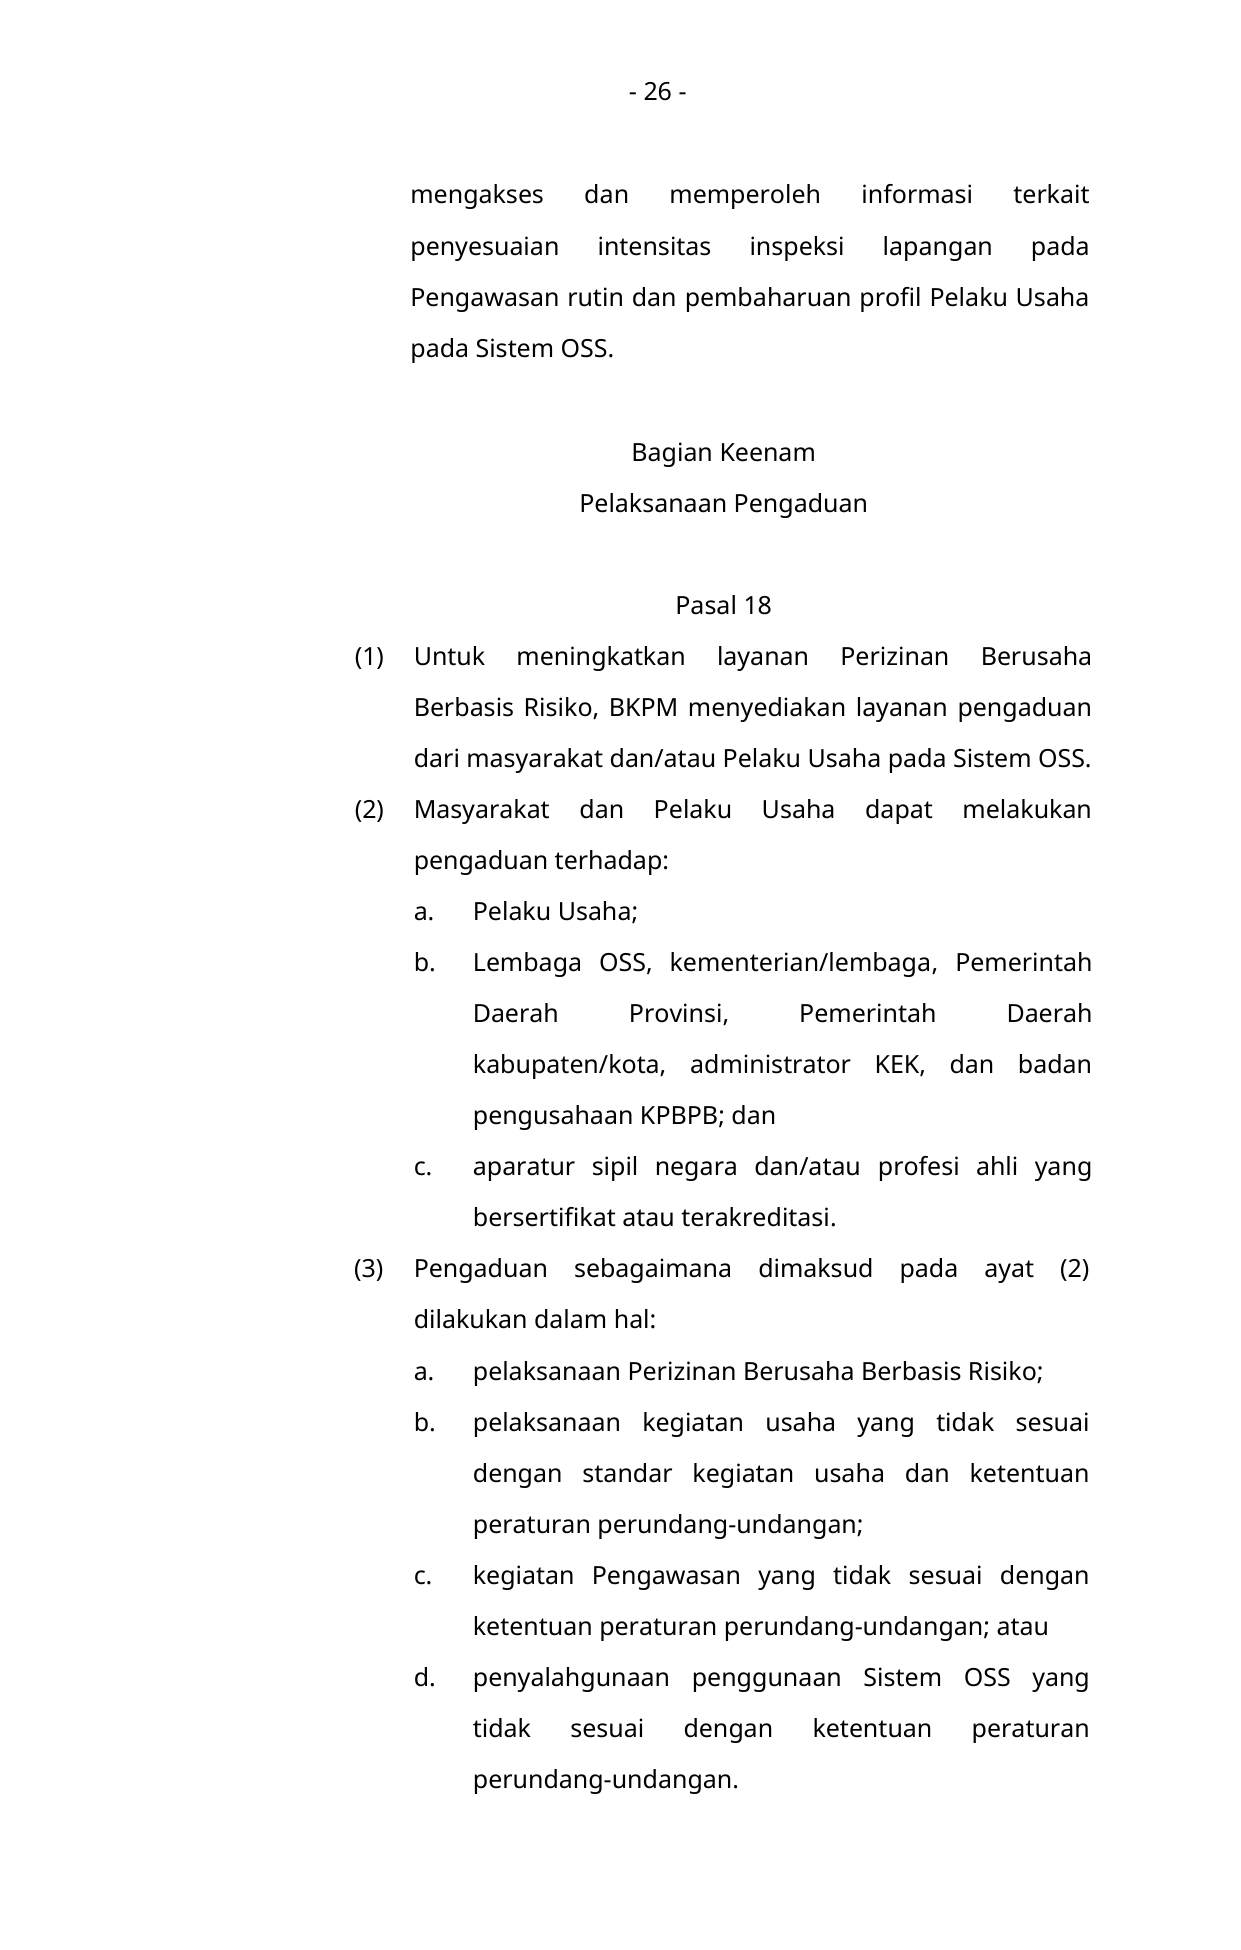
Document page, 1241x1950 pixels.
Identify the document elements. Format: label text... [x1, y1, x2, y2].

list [354, 177, 1090, 364]
list penyalahgunaan penggunaan Sistem OSS yang tidak sesuai dengan ketentuan peraturan perundang-undangan. [413, 1659, 1090, 1796]
list aparatur sipil negara dan/atau profesi ahli yang bersertifikat atau terakreditasi. [413, 1149, 1092, 1234]
list Pengaduan sebagaimana dimaksud pada ayat (2) dilakukan dalam hal: [354, 1251, 1090, 1336]
list pelaksanaan Perizinan Berusaha Berbasis Risiko; [413, 1353, 1090, 1387]
subtitle Bagian Keenam [354, 434, 1092, 468]
subtitle Pelaksanaan Pengaduan [354, 485, 1092, 519]
list pelaksanaan kegiatan usaha yang tidak sesuai dengan standar kegiatan usaha dan ketentuan peraturan perundang-undangan; [413, 1404, 1090, 1540]
list Masyarakat dan Pelaku Usaha dapat melakukan pengaduan terhadap: [354, 792, 1092, 877]
list Untuk meningkatkan layanan Perizinan Berusaha Berbasis Risiko, BKPM menyediakan layanan pengaduan dari masyarakat dan/atau Pelaku Usaha pada Sistem OSS. [354, 638, 1092, 775]
list kegiatan Pengawasan yang tidak sesuai dengan ketentuan peraturan perundang-undangan; atau [413, 1557, 1090, 1642]
subtitle Pasal 18 [354, 587, 1092, 622]
list Pelaku Usaha; [413, 894, 1092, 928]
list Lembaga OSS, kementerian/lembaga, Pemerintah Daerah Provinsi, Pemerintah Daerah kabupaten/kota, administrator KEK, dan badan pengusahaan KPBPB; dan [413, 945, 1092, 1132]
